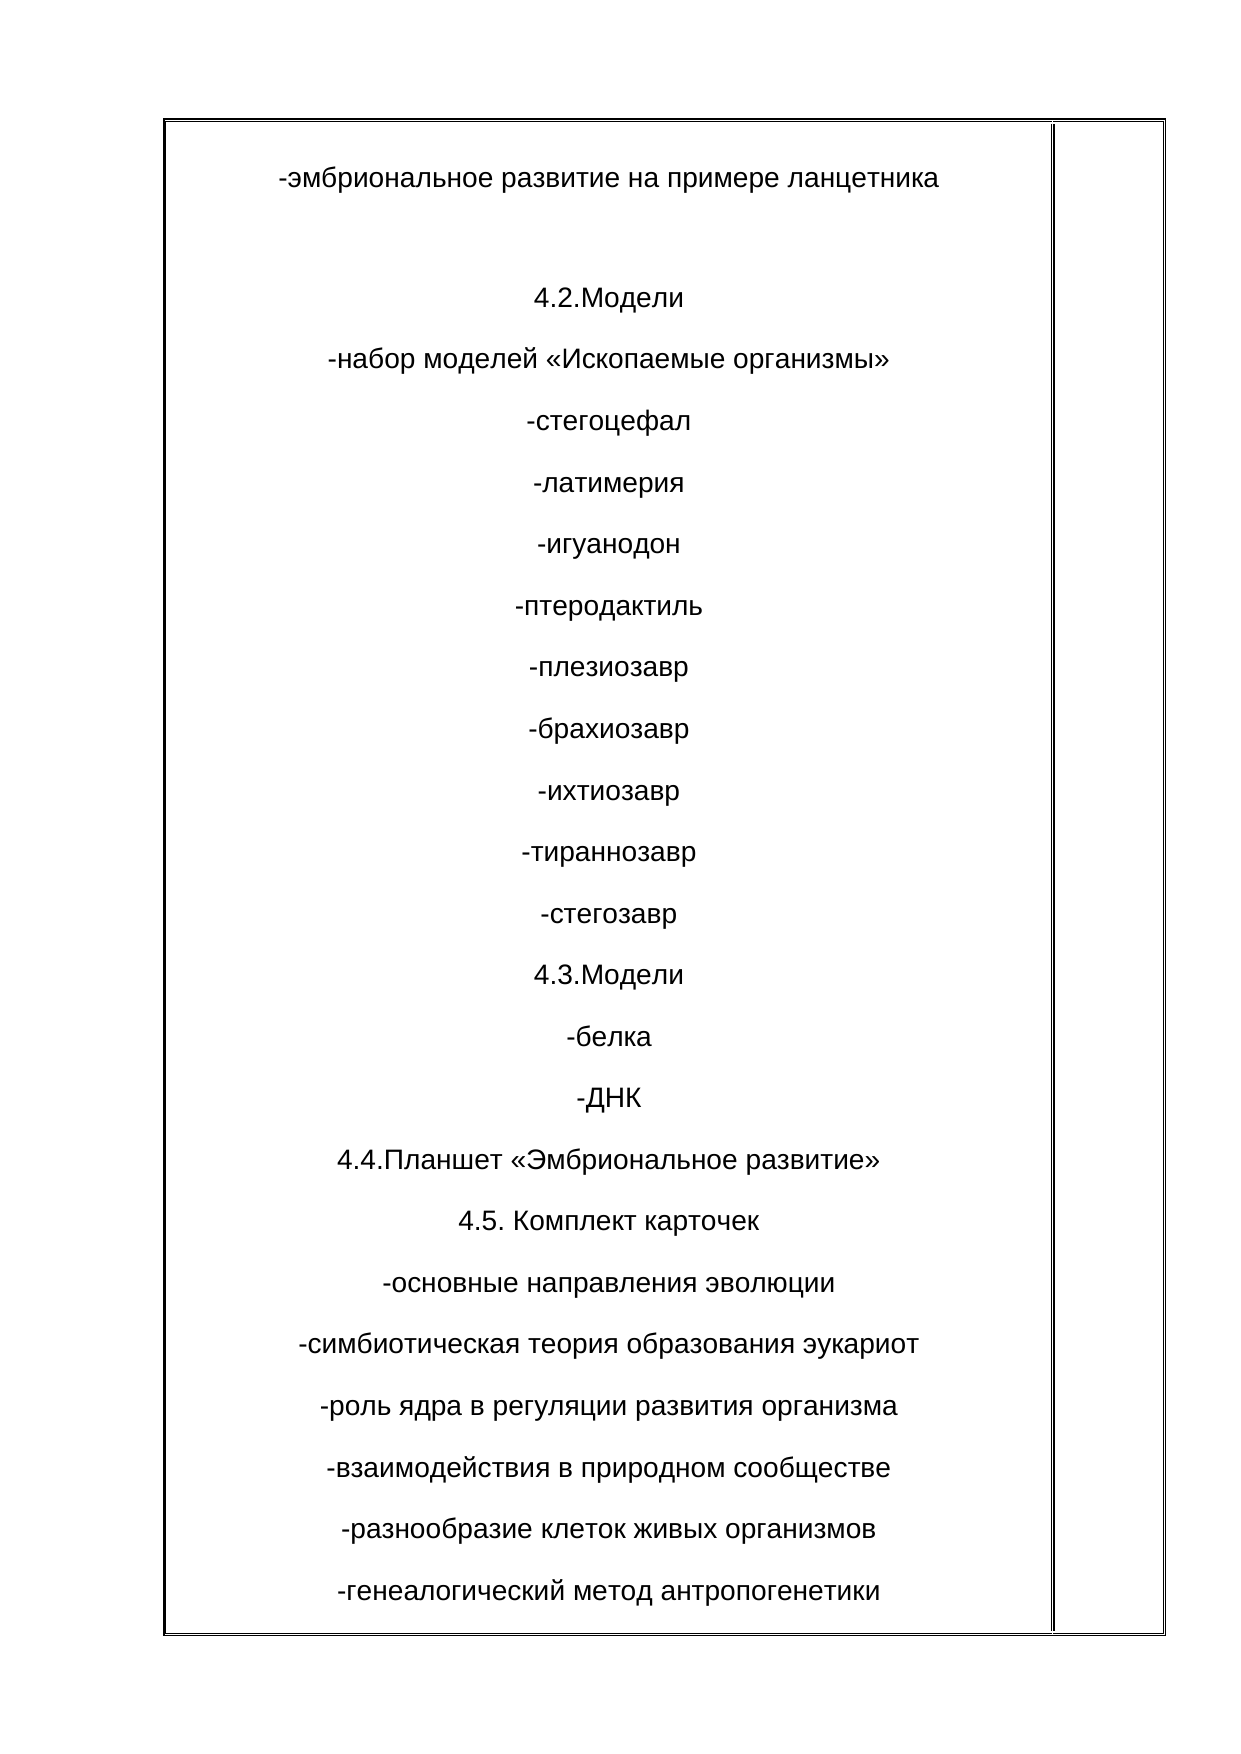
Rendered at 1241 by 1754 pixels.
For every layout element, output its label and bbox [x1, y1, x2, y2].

table_cell [166, 120, 1053, 1633]
table_cell [1053, 122, 1163, 1633]
